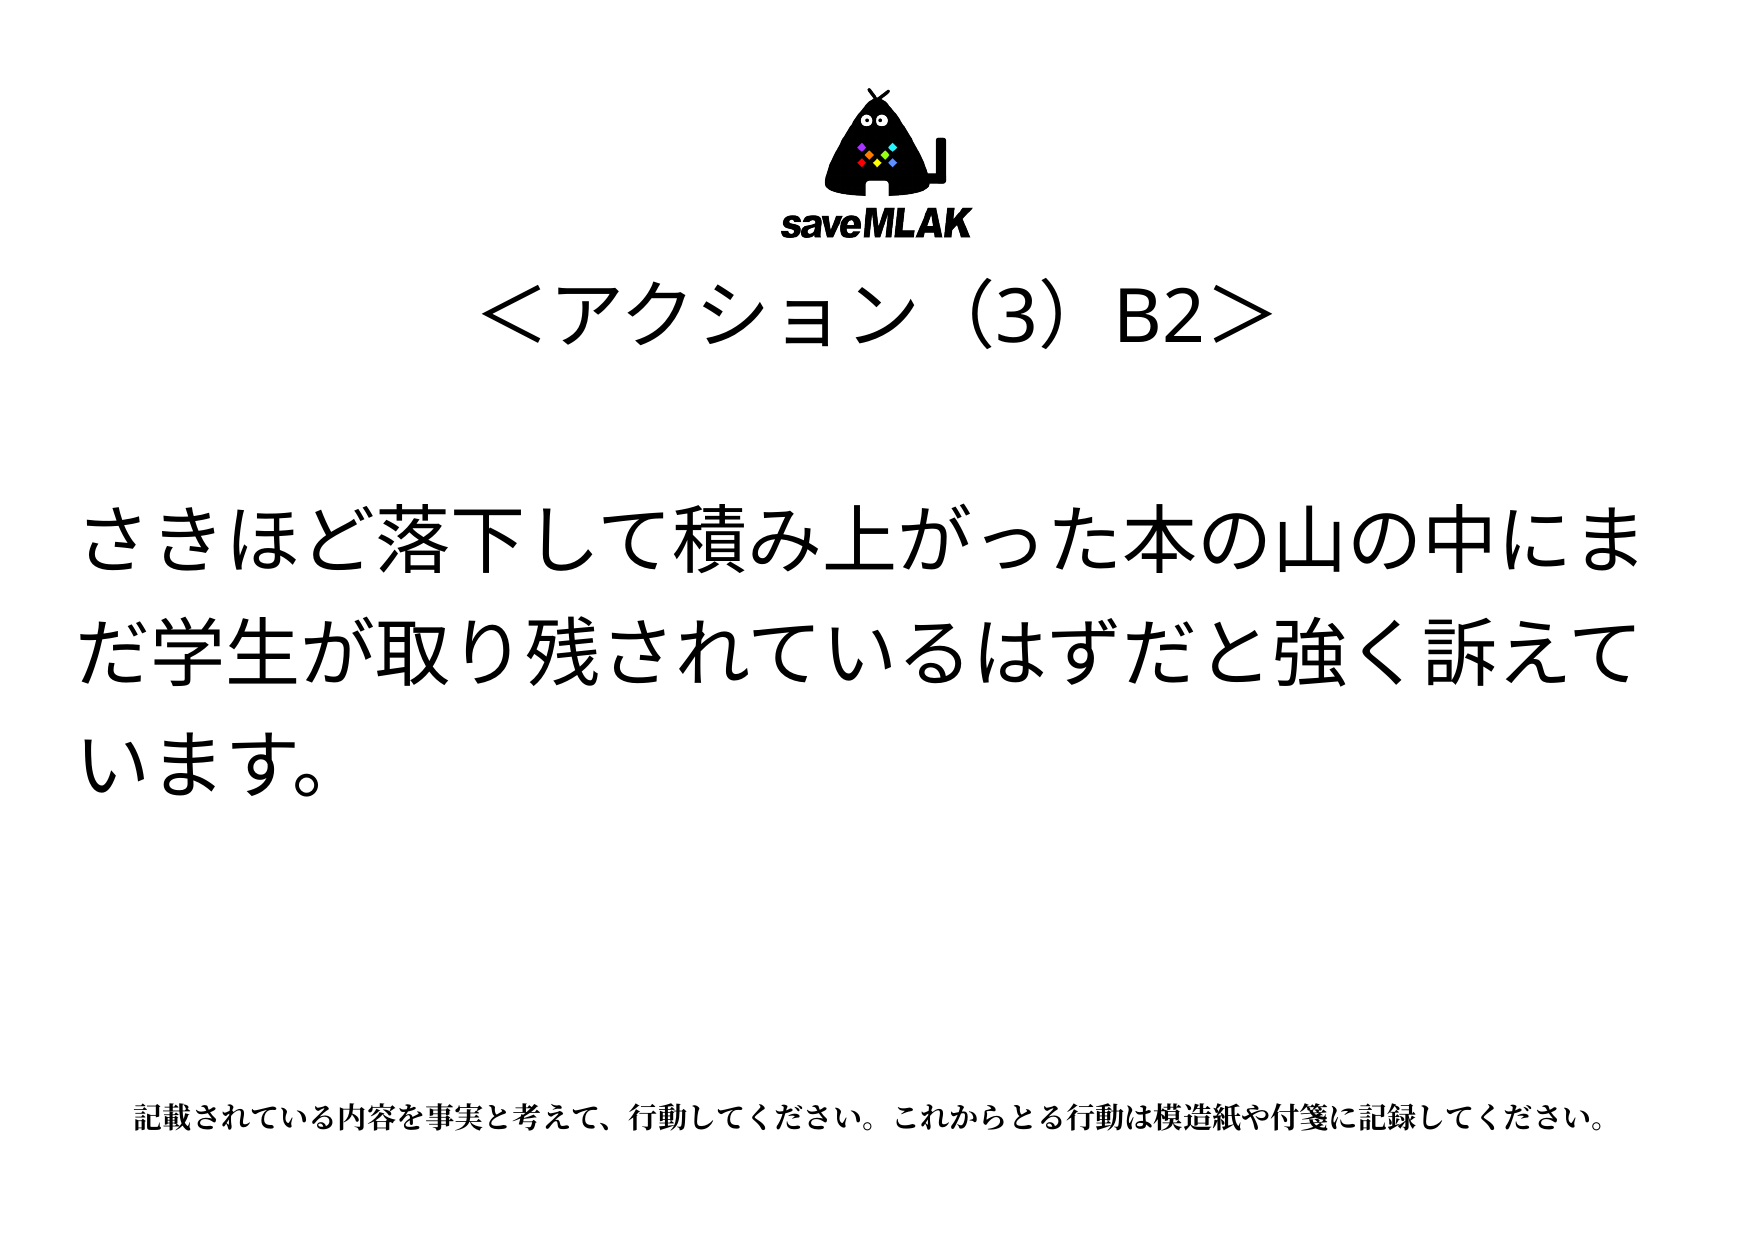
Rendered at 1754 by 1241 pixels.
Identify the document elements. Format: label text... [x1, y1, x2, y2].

picture [781, 88, 973, 238]
text ＜アクション（3）B2＞ [75, 254, 1679, 366]
text さきほど落下して積み上がった本の山の中にまだ学生が取り残されているはずだと強く訴えています。 [75, 479, 1679, 816]
